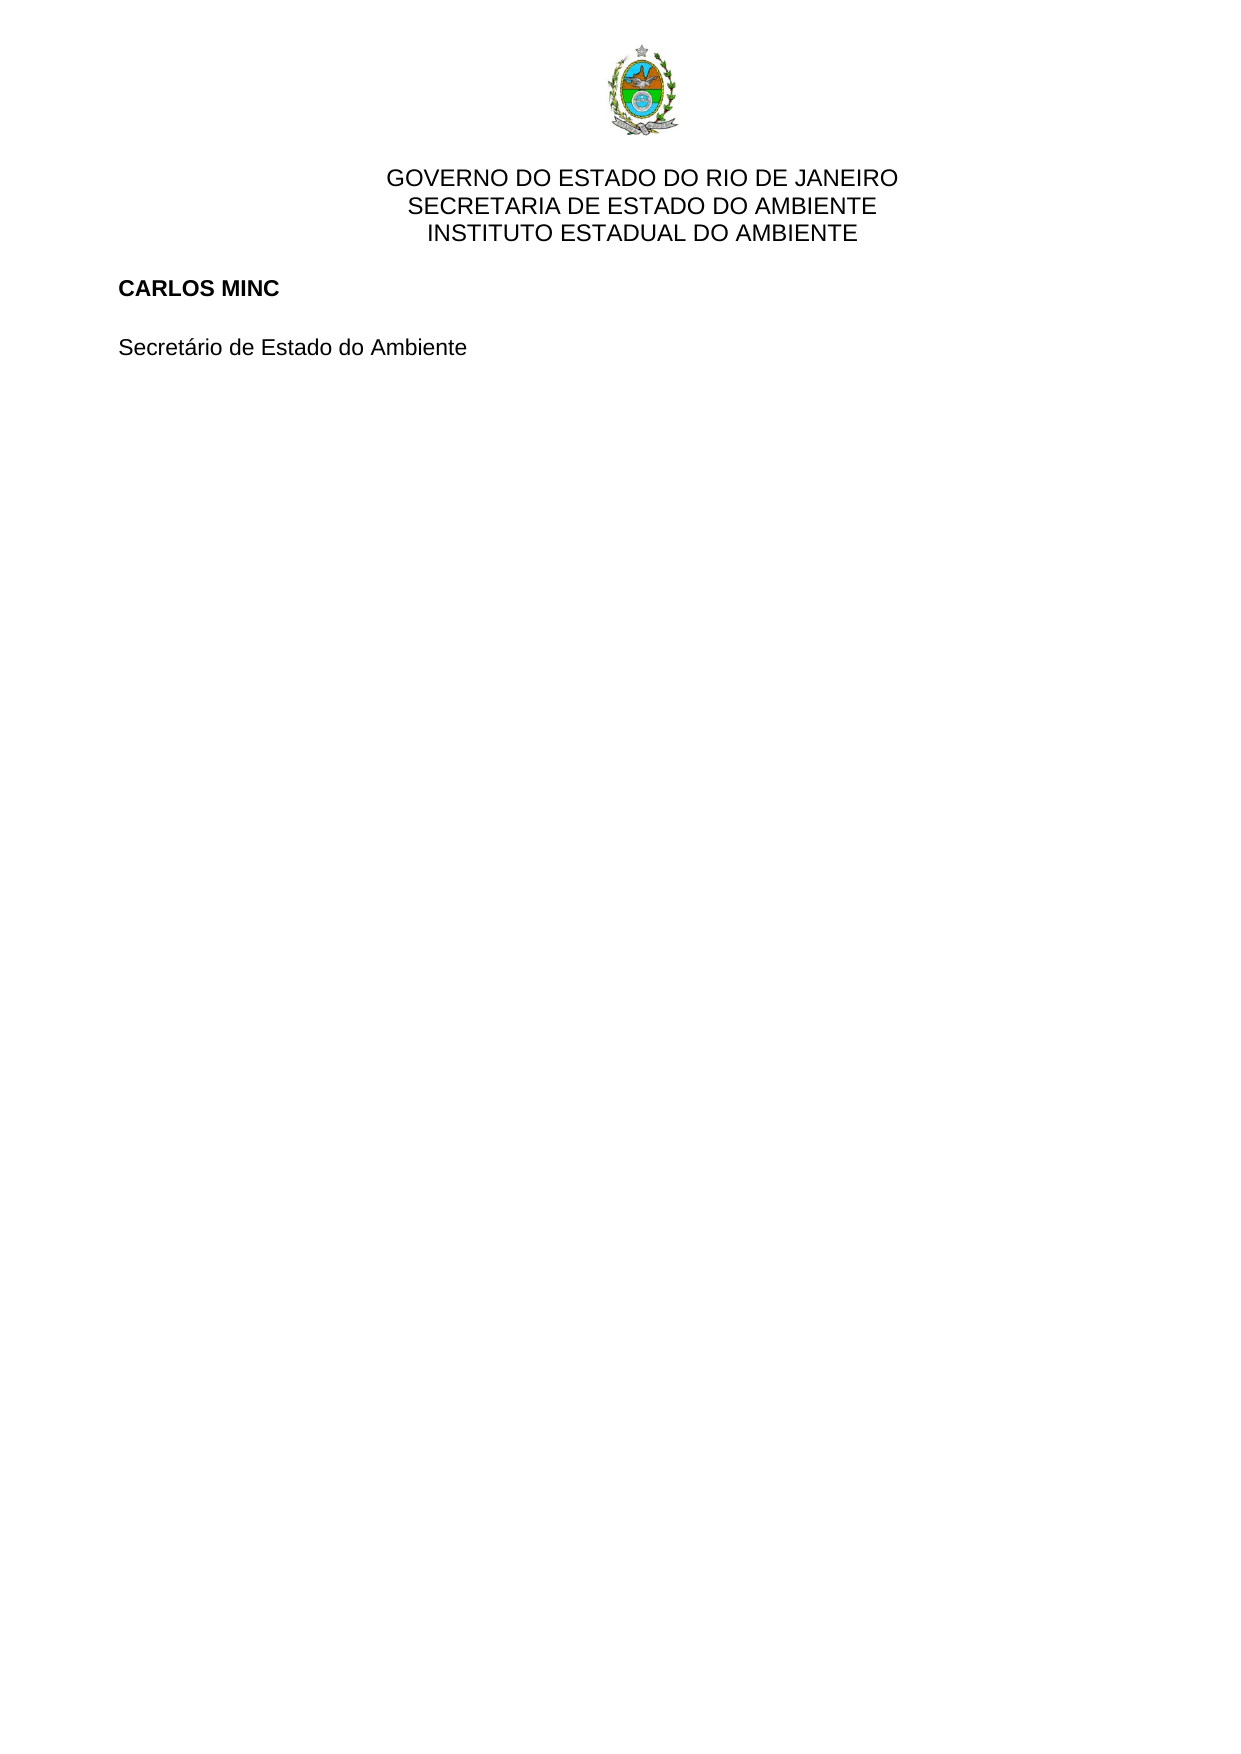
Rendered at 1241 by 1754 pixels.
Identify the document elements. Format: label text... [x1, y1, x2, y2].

text Secretário de Estado do Ambiente [118, 334, 1167, 361]
picture [605, 44, 679, 137]
text CARLOS MINC [118, 275, 1167, 301]
